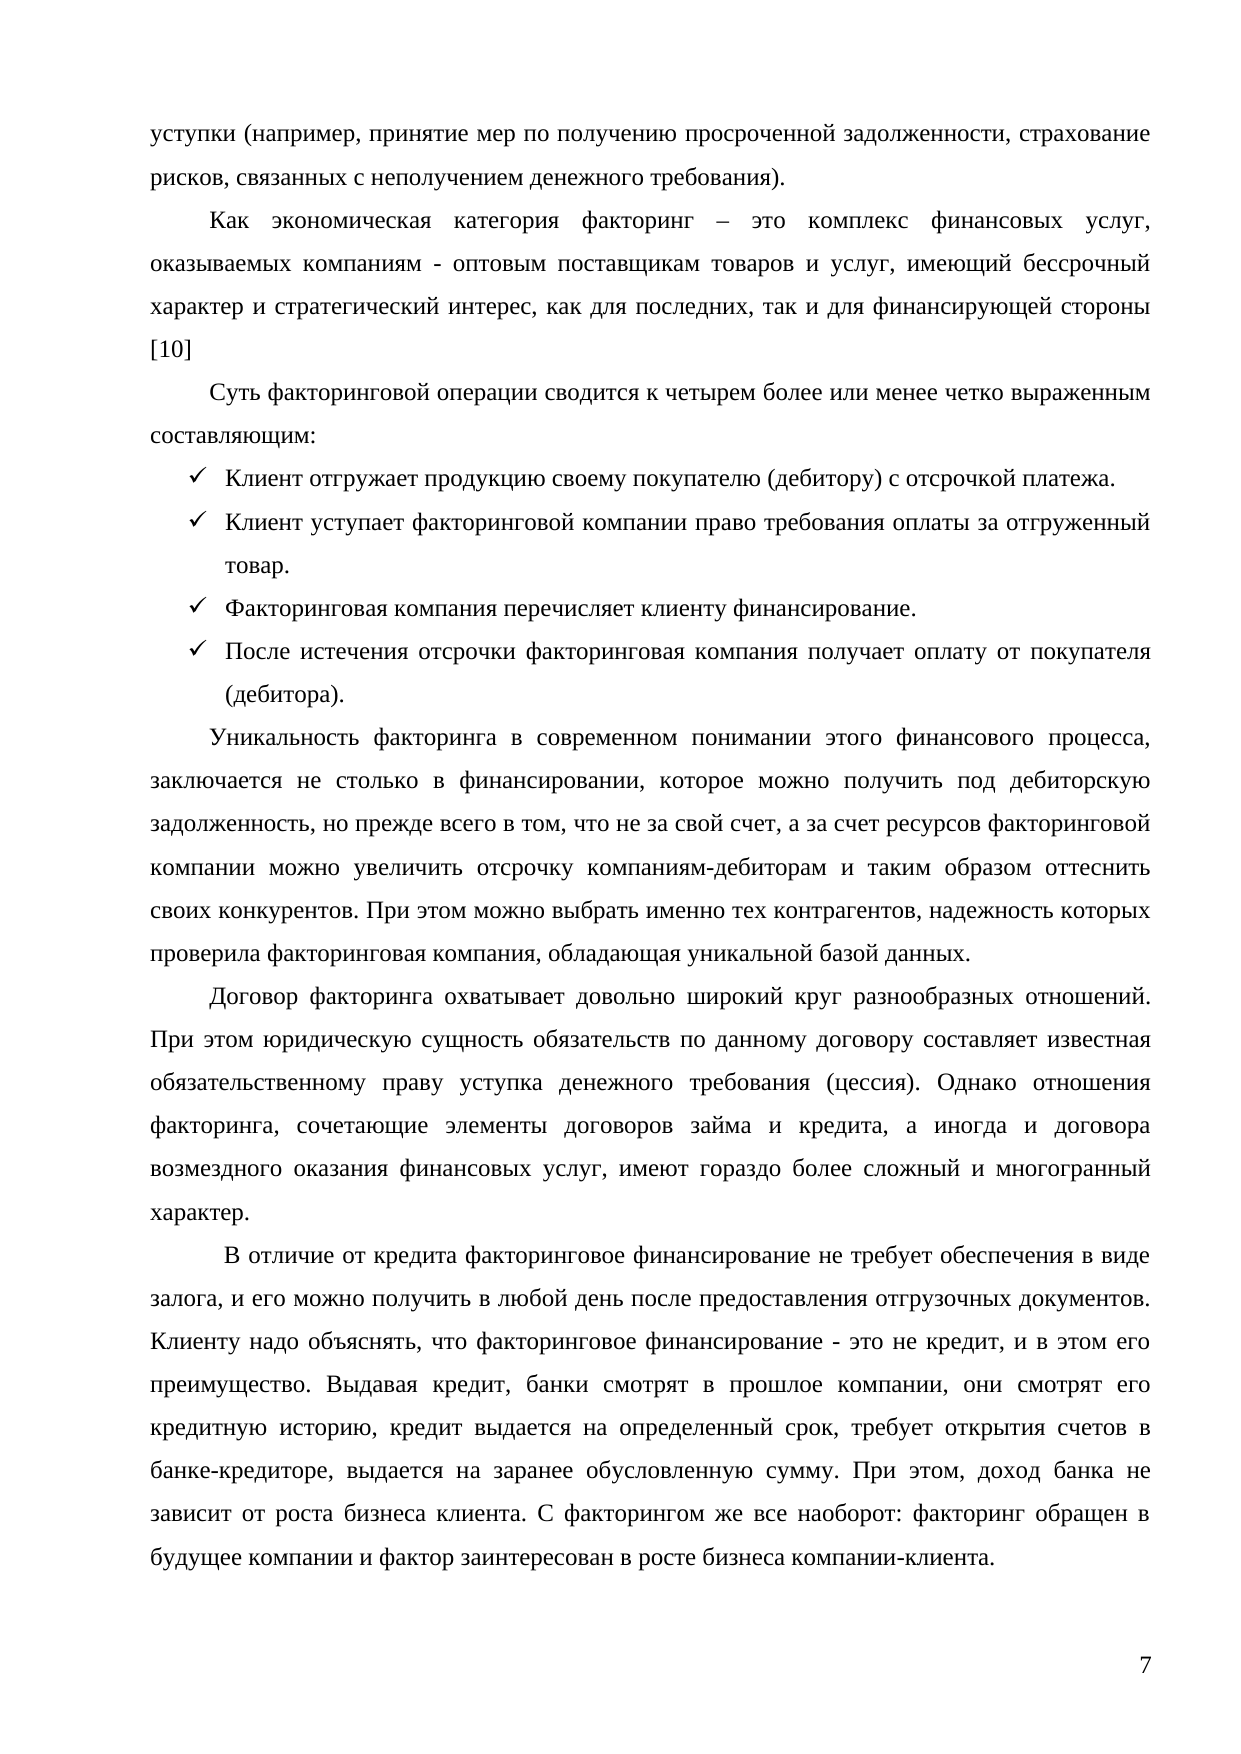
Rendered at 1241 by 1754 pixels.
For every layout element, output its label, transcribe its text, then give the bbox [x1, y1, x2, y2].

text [150, 118, 1152, 190]
list Клиент отгружает продукцию своему покупателю (дебитору) с отсрочкой платежа. [187, 463, 1152, 492]
list Клиент уступает факторинговой компании право требования оплаты за отгруженный товар. [187, 507, 1152, 578]
text Суть факторинговой операции сводится к четырем более или менее четко выраженным составляющим: [150, 377, 1152, 449]
text Как экономическая категория факторинг – это комплекс финансовых услуг, оказываемых компаниям - оптовым поставщикам товаров и услуг, имеющий бессрочный характер и стратегический интерес, как для последних, так и для финансирующей стороны [10] [150, 205, 1152, 363]
text В отличие от кредита факторинговое финансирование не требует обеспечения в виде залога, и его можно получить в любой день после предоставления отгрузочных документов. Клиенту надо объяснять, что факторинговое финансирование - это не кредит, и в этом его преимущество. Выдавая кредит, банки смотрят в прошлое компании, они смотрят его кредитную историю, кредит выдается на определенный срок, требует открытия счетов в банке-кредиторе, выдается на заранее обусловленную сумму. При этом, доход банка не зависит от роста бизнеса клиента. С факторингом же все наоборот: факторинг обращен в будущее компании и фактор заинтересован в росте бизнеса компании-клиента. [150, 1240, 1152, 1570]
text Уникальность факторинга в современном понимании этого финансового процесса, заключается не столько в финансировании, которое можно получить под дебиторскую задолженность, но прежде всего в том, что не за свой счет, а за счет ресурсов факторинговой компании можно увеличить отсрочку компаниям-дебиторам и таким образом оттеснить своих конкурентов. При этом можно выбрать именно тех контрагентов, надежность которых проверила факторинговая компания, обладающая уникальной базой данных. [150, 722, 1152, 967]
list После истечения отсрочки факторинговая компания получает оплату от покупателя (дебитора). [187, 636, 1152, 708]
list Факторинговая компания перечисляет клиенту финансирование. [187, 593, 1152, 622]
text Договор факторинга охватывает довольно широкий круг разнообразных отношений. При этом юридическую сущность обязательств по данному договору составляет известная обязательственному праву уступка денежного требования (цессия). Однако отношения факторинга, сочетающие элементы договоров займа и кредита, а иногда и договора возмездного оказания финансовых услуг, имеют гораздо более сложный и многогранный характер. [150, 981, 1152, 1225]
